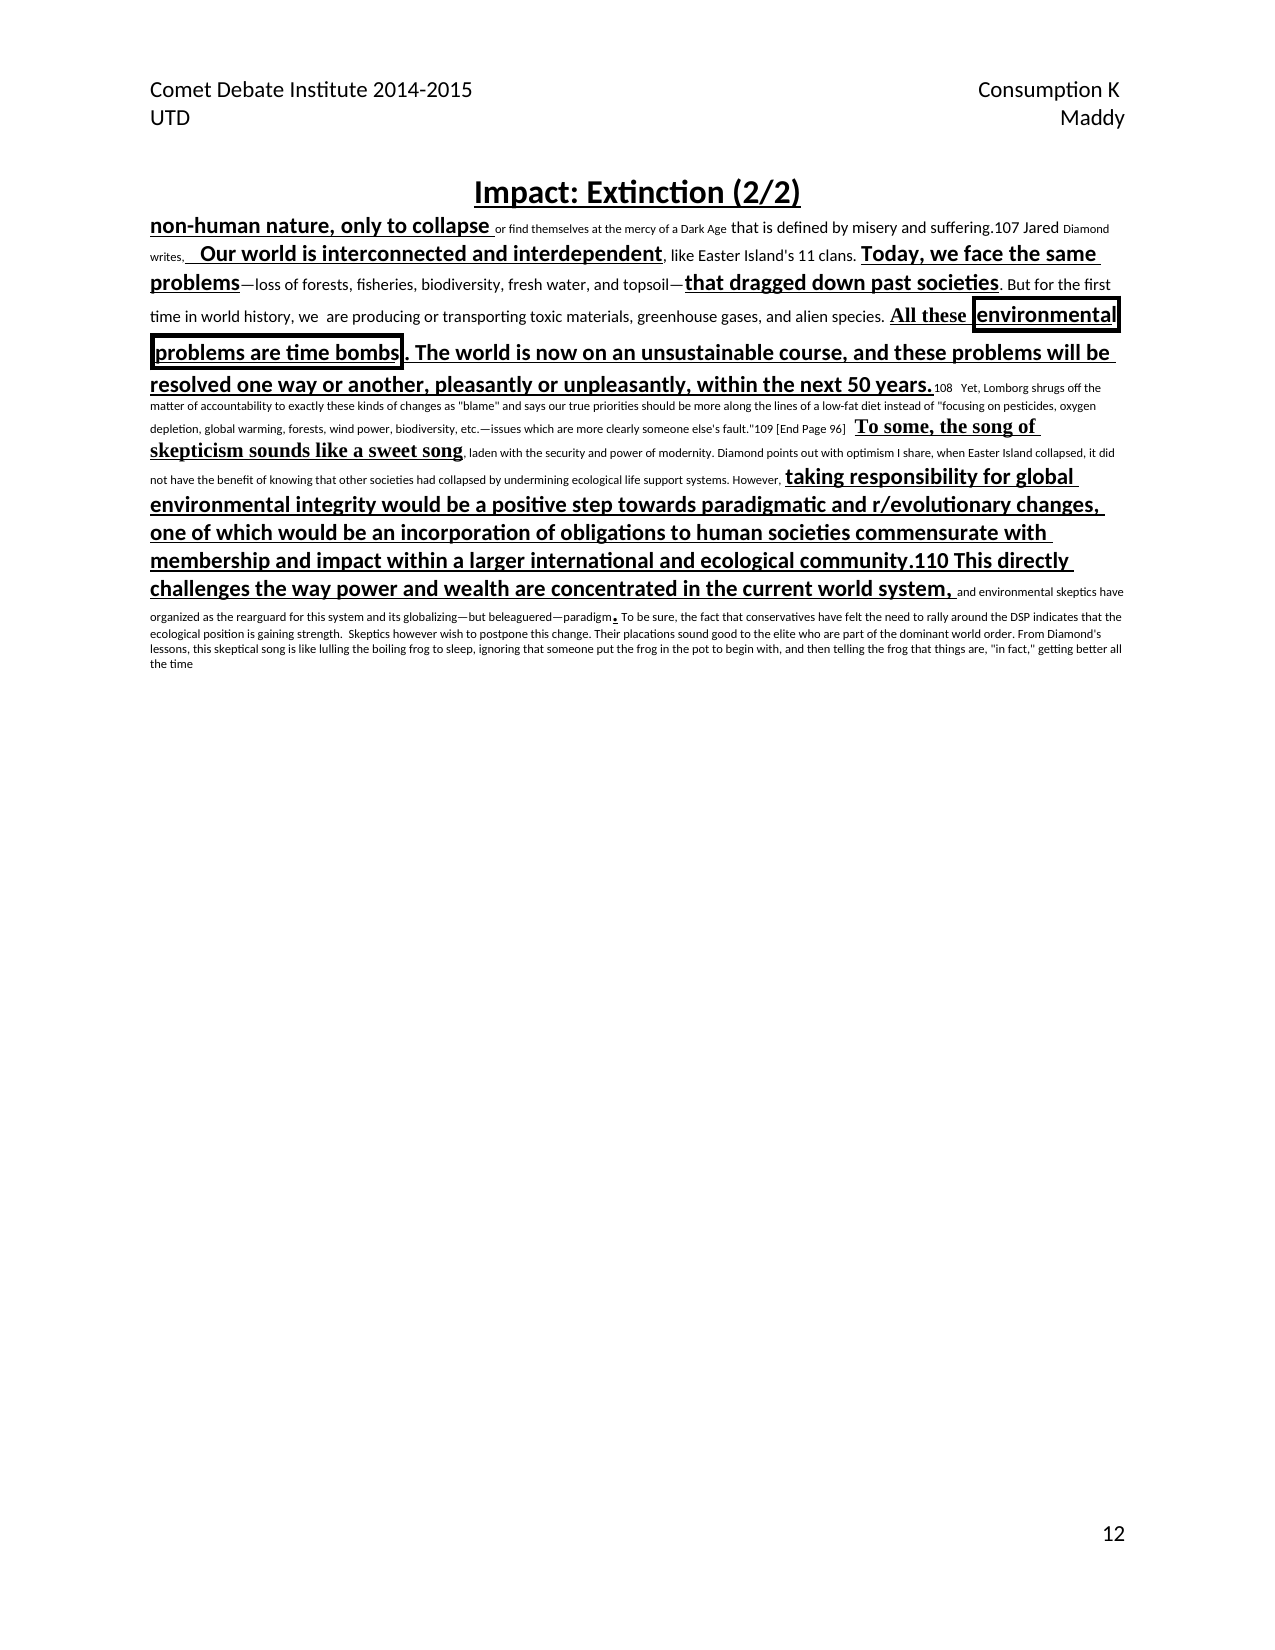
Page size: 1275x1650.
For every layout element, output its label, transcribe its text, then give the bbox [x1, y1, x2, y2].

subtitle Impact: Extinction (2/2) [150, 171, 1125, 212]
text non-human nature, only to collapse or find themselves at the mercy of a Dark Age that is defined by misery and suffering.107 Jared Diamond writes, Our world is interconnected and interdependent, like Easter Island's 11 clans. Today, we face the same [150, 212, 1125, 268]
text problems—loss of forests, fisheries, biodiversity, fresh water, and topsoil—that dragged down past societies. But for the first time in world history, we are producing or transporting toxic materials, greenhouse gases, and alien species. All these environmental problems are time bombs. The world is now on an unsustainable course, and these problems will be resolved one way or another, pleasantly or unpleasantly, within the next 50 years.108 Yet, Lomborg shrugs off the matter of accountability to exactly these kinds of changes as "blame" and says our true priorities should be more along the lines of a low-fat diet instead of "focusing on pesticides, oxygen depletion, global warming, forests, wind power, biodiversity, etc.—issues which are more clearly someone else's fault."109 [End Page 96] To some, the song of skepticism sounds like a sweet song, laden with the security and power of modernity. Diamond points out with optimism I share, when Easter Island collapsed, it did not have the benefit of knowing that other societies had collapsed by undermining ecological life support systems. However, taking responsibility for global environmental integrity would be a positive step towards paradigmatic and r/evolutionary changes, one of which would be an incorporation of obligations to human societies commensurate with membership and impact within a larger international and ecological community.110 This directly challenges the way power and wealth are concentrated in the current world system, and environmental skeptics have organized as the rearguard for this system and its globalizing—but beleaguered—paradigm. To be sure, the fact that conservatives have felt the need to rally around the DSP indicates that the ecological position is gaining strength. Skeptics however wish to postpone this change. Their placations sound good to the elite who are part of the dominant world order. From Diamond's lessons, this skeptical song is like lulling the boiling frog to sleep, ignoring that someone put the frog in the pot to begin with, and then telling the frog that things are, "in fact," getting better all the time [150, 268, 1125, 672]
